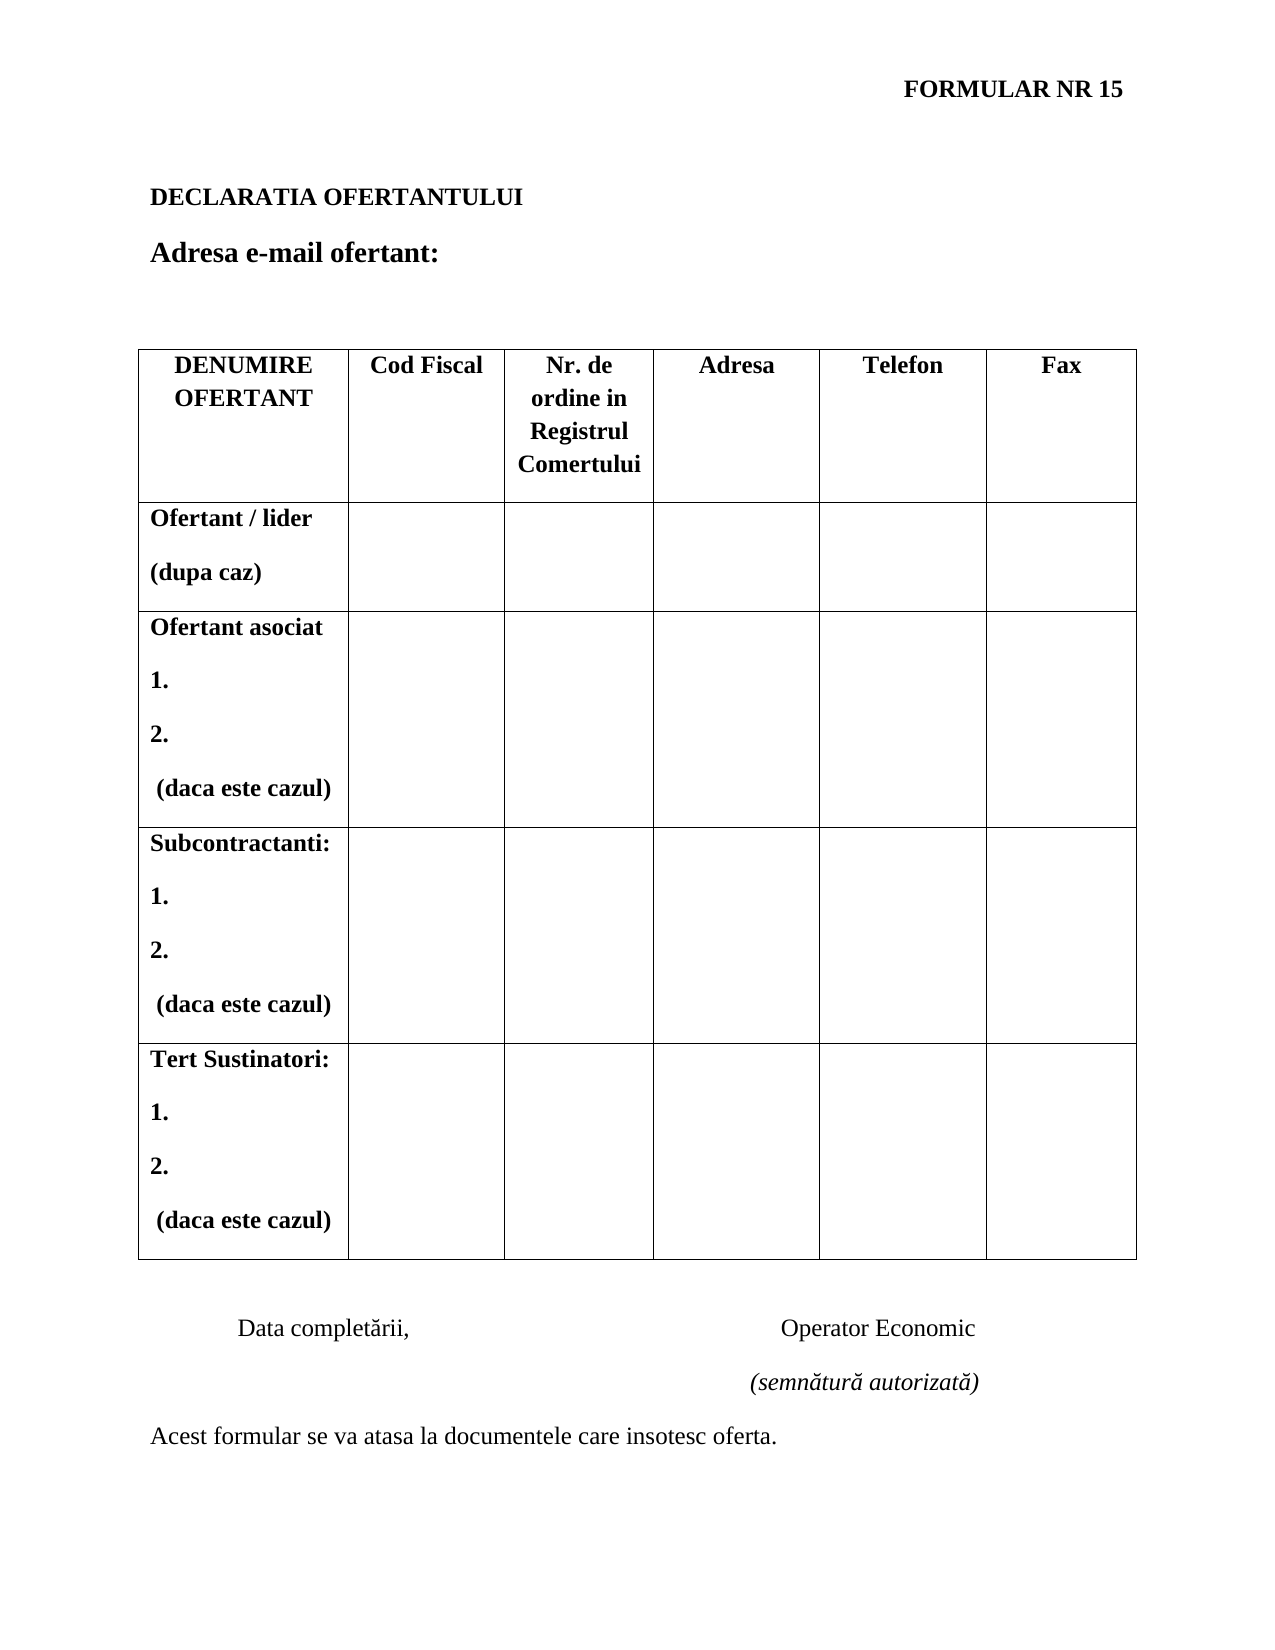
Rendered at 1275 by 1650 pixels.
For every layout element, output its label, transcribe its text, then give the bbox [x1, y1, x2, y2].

table_cell [820, 612, 986, 827]
table_cell [654, 828, 819, 1043]
text Data completării, Operator Economic [150, 1313, 1125, 1342]
table_cell [987, 503, 1136, 611]
text FORMULAR NR 15 [675, 74, 1125, 103]
table_cell [505, 503, 653, 611]
table_cell [820, 503, 986, 611]
table_cell [987, 828, 1136, 1043]
table_cell Ofertant asociat 1. 2. (daca este cazul) [139, 612, 348, 827]
table_cell [505, 612, 653, 827]
table_cell [987, 612, 1136, 827]
text Adresa e-mail ofertant: [150, 235, 1125, 269]
table_cell [505, 828, 653, 1043]
table_cell Tert Sustinatori: 1. 2. (daca este cazul) [139, 1044, 348, 1259]
table_cell Ofertant / lider (dupa caz) [139, 503, 348, 611]
table_cell [820, 828, 986, 1043]
table_cell [987, 1044, 1136, 1259]
text (semnătură autorizată) [675, 1367, 1125, 1396]
table_header Cod Fiscal [349, 350, 504, 502]
table_cell [505, 1044, 653, 1259]
table_cell [349, 828, 504, 1043]
table_header Adresa [654, 350, 819, 502]
table_cell [349, 612, 504, 827]
table_header DENUMIRE OFERTANT [139, 350, 348, 502]
table_header Nr. de ordine in Registrul Comertului [505, 350, 653, 502]
table_cell [349, 1044, 504, 1259]
table_header Fax [987, 350, 1136, 502]
table_header Telefon [820, 350, 986, 502]
table_cell [654, 1044, 819, 1259]
text Acest formular se va atasa la documentele care insotesc oferta. [150, 1421, 1125, 1450]
table_cell Subcontractanti: 1. 2. (daca este cazul) [139, 828, 348, 1043]
table_cell [349, 503, 504, 611]
text DECLARATIA OFERTANTULUI [150, 182, 1125, 210]
table_cell [820, 1044, 986, 1259]
table_cell [654, 503, 819, 611]
table_cell [654, 612, 819, 827]
